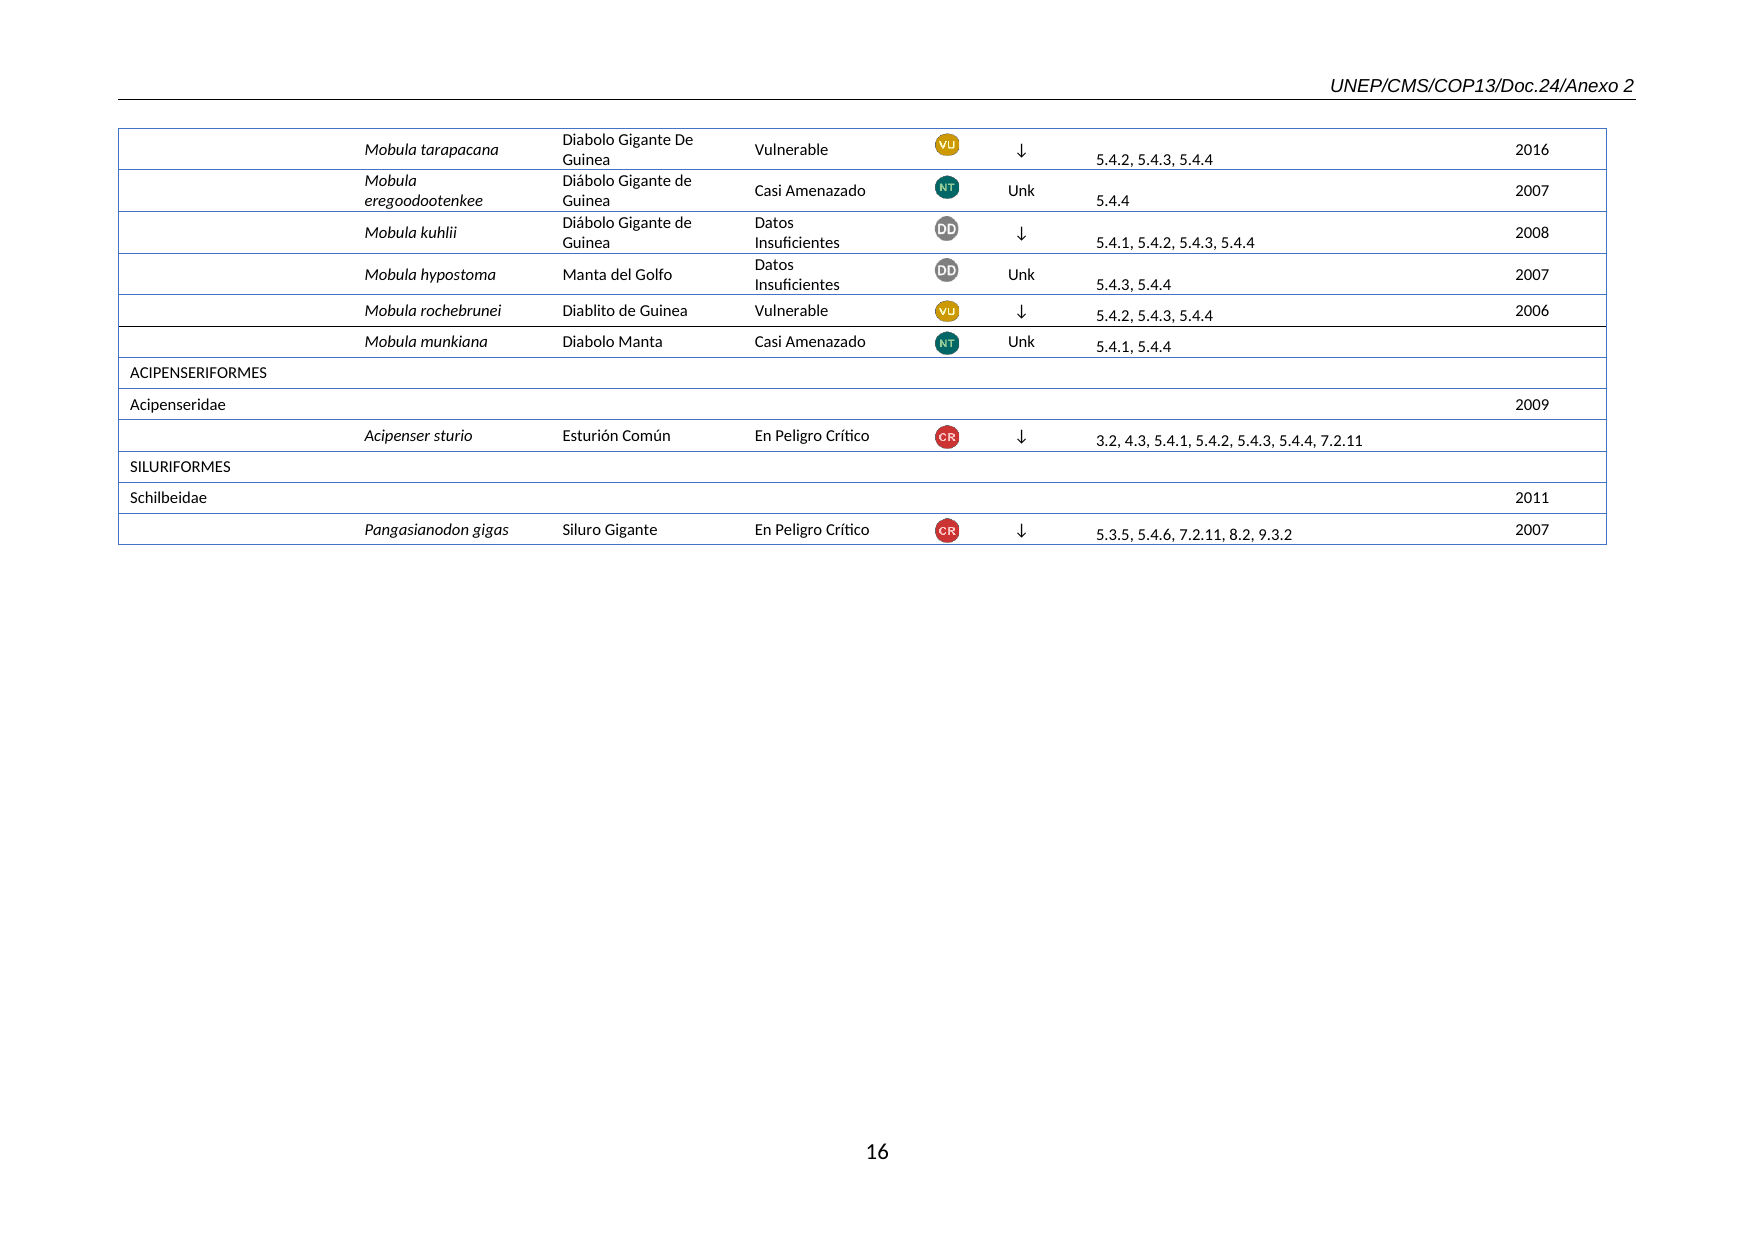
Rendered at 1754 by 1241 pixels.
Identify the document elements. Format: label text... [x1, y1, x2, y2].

table_cell Casi Amenazado [743, 170, 892, 211]
table_cell Unk [958, 327, 1084, 357]
table_cell [1458, 327, 1606, 357]
table_cell Unk [958, 170, 1084, 211]
table_cell Casi Amenazado [743, 327, 892, 357]
table_cell SILURIFORMES [119, 452, 353, 482]
table_cell [119, 212, 353, 253]
table_cell [1085, 358, 1458, 388]
picture [934, 258, 960, 282]
table_cell 5.3.5, 5.4.6, 7.2.11, 8.2, 9.3.2 [1085, 514, 1458, 544]
table_cell [892, 295, 958, 326]
table_cell ↓ [958, 212, 1084, 253]
table_cell Mobula eregoodootenkee [353, 170, 551, 211]
table_cell Diabolo Gigante De Guinea [551, 129, 743, 169]
table_cell 2009 [1458, 389, 1606, 419]
table_cell En Peligro Crítico [743, 420, 892, 451]
picture [934, 425, 960, 449]
table_cell ↓ [958, 514, 1084, 544]
table_cell 3.2, 4.3, 5.4.1, 5.4.2, 5.4.3, 5.4.4, 7.2.11 [1085, 420, 1458, 451]
table_cell Siluro Gigante [551, 514, 743, 544]
table_cell [892, 254, 958, 294]
table_cell [551, 389, 743, 419]
table_cell ↓ [958, 129, 1084, 169]
table_cell [1458, 358, 1606, 388]
table_cell Mobula hypostoma [353, 254, 551, 294]
table_cell En Peligro Crítico [743, 514, 892, 544]
table_cell Manta del Golfo [551, 254, 743, 294]
table_cell 5.4.1, 5.4.4 [1085, 327, 1458, 357]
table_cell 2007 [1458, 170, 1606, 211]
table_cell [119, 295, 353, 326]
table_cell Diabolo Manta [551, 327, 743, 357]
table_cell [958, 452, 1084, 482]
table_cell [743, 389, 892, 419]
table_cell [353, 389, 551, 419]
picture [934, 133, 960, 156]
table_cell [1085, 483, 1458, 513]
table_cell [892, 389, 958, 419]
table_cell 5.4.2, 5.4.3, 5.4.4 [1085, 295, 1458, 326]
table_cell Vulnerable [743, 129, 892, 169]
table_cell [743, 358, 892, 388]
table_cell [1085, 452, 1458, 482]
table_cell [119, 327, 353, 357]
table_cell [892, 212, 958, 253]
table_cell [892, 170, 958, 211]
table_cell Acipenser sturio [353, 420, 551, 451]
table_cell Datos Insuficientes [743, 254, 892, 294]
table_cell 5.4.4 [1085, 170, 1458, 211]
table_cell Mobula tarapacana [353, 129, 551, 169]
picture [934, 300, 960, 322]
table_cell [958, 483, 1084, 513]
table_cell [958, 389, 1084, 419]
table_cell [551, 452, 743, 482]
table_cell [1458, 420, 1606, 451]
table_cell Pangasianodon gigas [353, 514, 551, 544]
table_cell [353, 452, 551, 482]
table_cell 2011 [1458, 483, 1606, 513]
table_cell 5.4.1, 5.4.2, 5.4.3, 5.4.4 [1085, 212, 1458, 253]
table_cell [892, 327, 958, 357]
table_cell [119, 420, 353, 451]
table_cell 2016 [1458, 129, 1606, 169]
table_cell Unk [958, 254, 1084, 294]
table_cell Diábolo Gigante de Guinea [551, 212, 743, 253]
picture [934, 331, 960, 355]
table_cell [551, 483, 743, 513]
table_cell Schilbeidae [119, 483, 353, 513]
table_cell Acipenseridae [119, 389, 353, 419]
table_cell [958, 358, 1084, 388]
table_cell Mobula rochebrunei [353, 295, 551, 326]
table_cell [119, 170, 353, 211]
table_cell [119, 254, 353, 294]
table_cell Mobula munkiana [353, 327, 551, 357]
table_cell Datos Insuficientes [743, 212, 892, 253]
table_cell [1085, 389, 1458, 419]
table_cell [353, 483, 551, 513]
table_cell Mobula kuhlii [353, 212, 551, 253]
picture [934, 216, 960, 241]
table_cell [892, 129, 958, 169]
table_cell Diablito de Guinea [551, 295, 743, 326]
picture [934, 518, 960, 543]
picture [934, 175, 960, 199]
table_cell [743, 483, 892, 513]
table_cell Diábolo Gigante de Guinea [551, 170, 743, 211]
table_cell [119, 129, 353, 169]
table_cell Vulnerable [743, 295, 892, 326]
table_cell [892, 483, 958, 513]
table_cell 2007 [1458, 514, 1606, 544]
table_cell ↓ [958, 295, 1084, 326]
table_cell [892, 514, 958, 544]
table_cell [892, 358, 958, 388]
table_cell [743, 452, 892, 482]
table_cell 2008 [1458, 212, 1606, 253]
table_cell [1458, 452, 1606, 482]
table_cell ACIPENSERIFORMES [119, 358, 551, 388]
table_cell 5.4.2, 5.4.3, 5.4.4 [1085, 129, 1458, 169]
table_cell [119, 514, 353, 544]
table_cell 2007 [1458, 254, 1606, 294]
table_cell [551, 358, 743, 388]
table_cell 5.4.3, 5.4.4 [1085, 254, 1458, 294]
table_cell Esturión Común [551, 420, 743, 451]
table_cell [892, 420, 958, 451]
table_cell [892, 452, 958, 482]
table_cell ↓ [958, 420, 1084, 451]
table_cell 2006 [1458, 295, 1606, 326]
